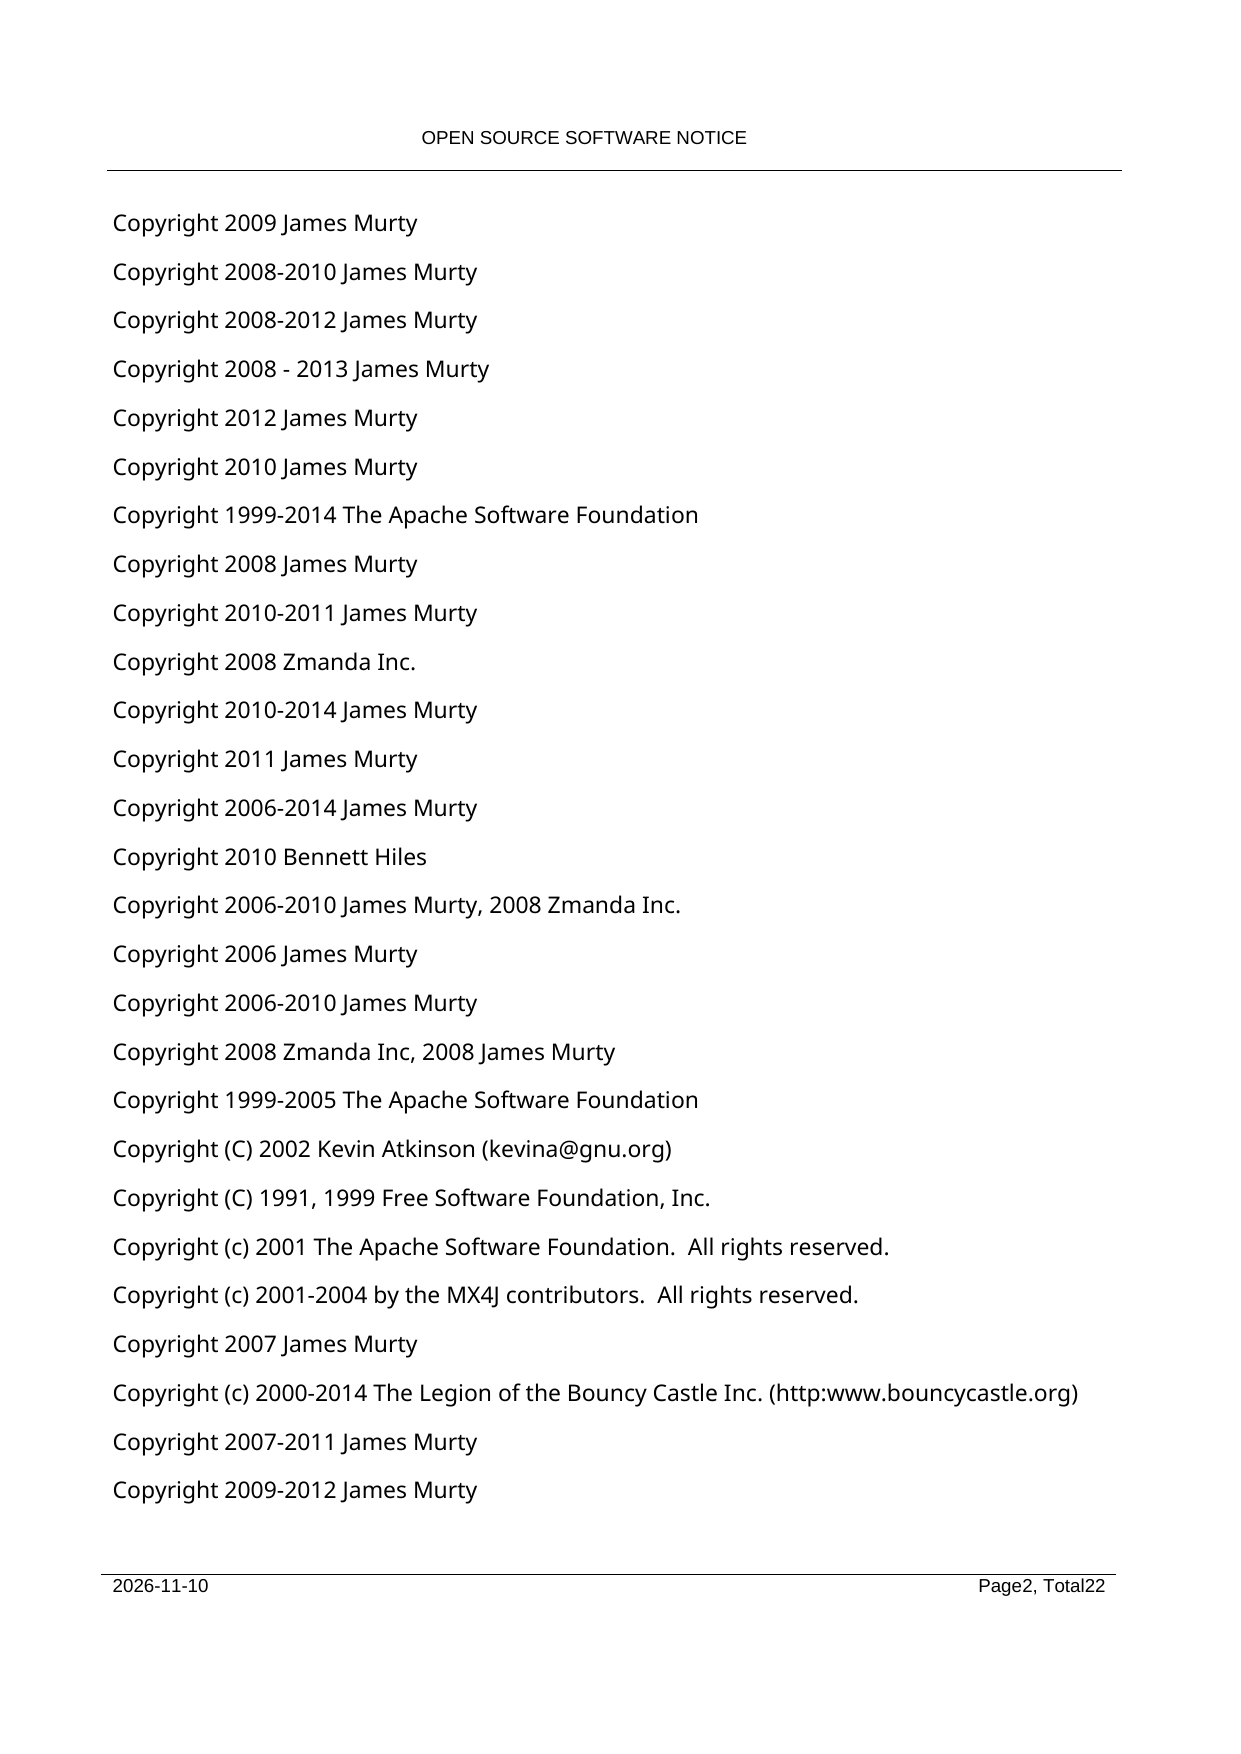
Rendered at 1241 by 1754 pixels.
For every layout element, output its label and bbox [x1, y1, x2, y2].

text [112, 206, 1128, 1555]
